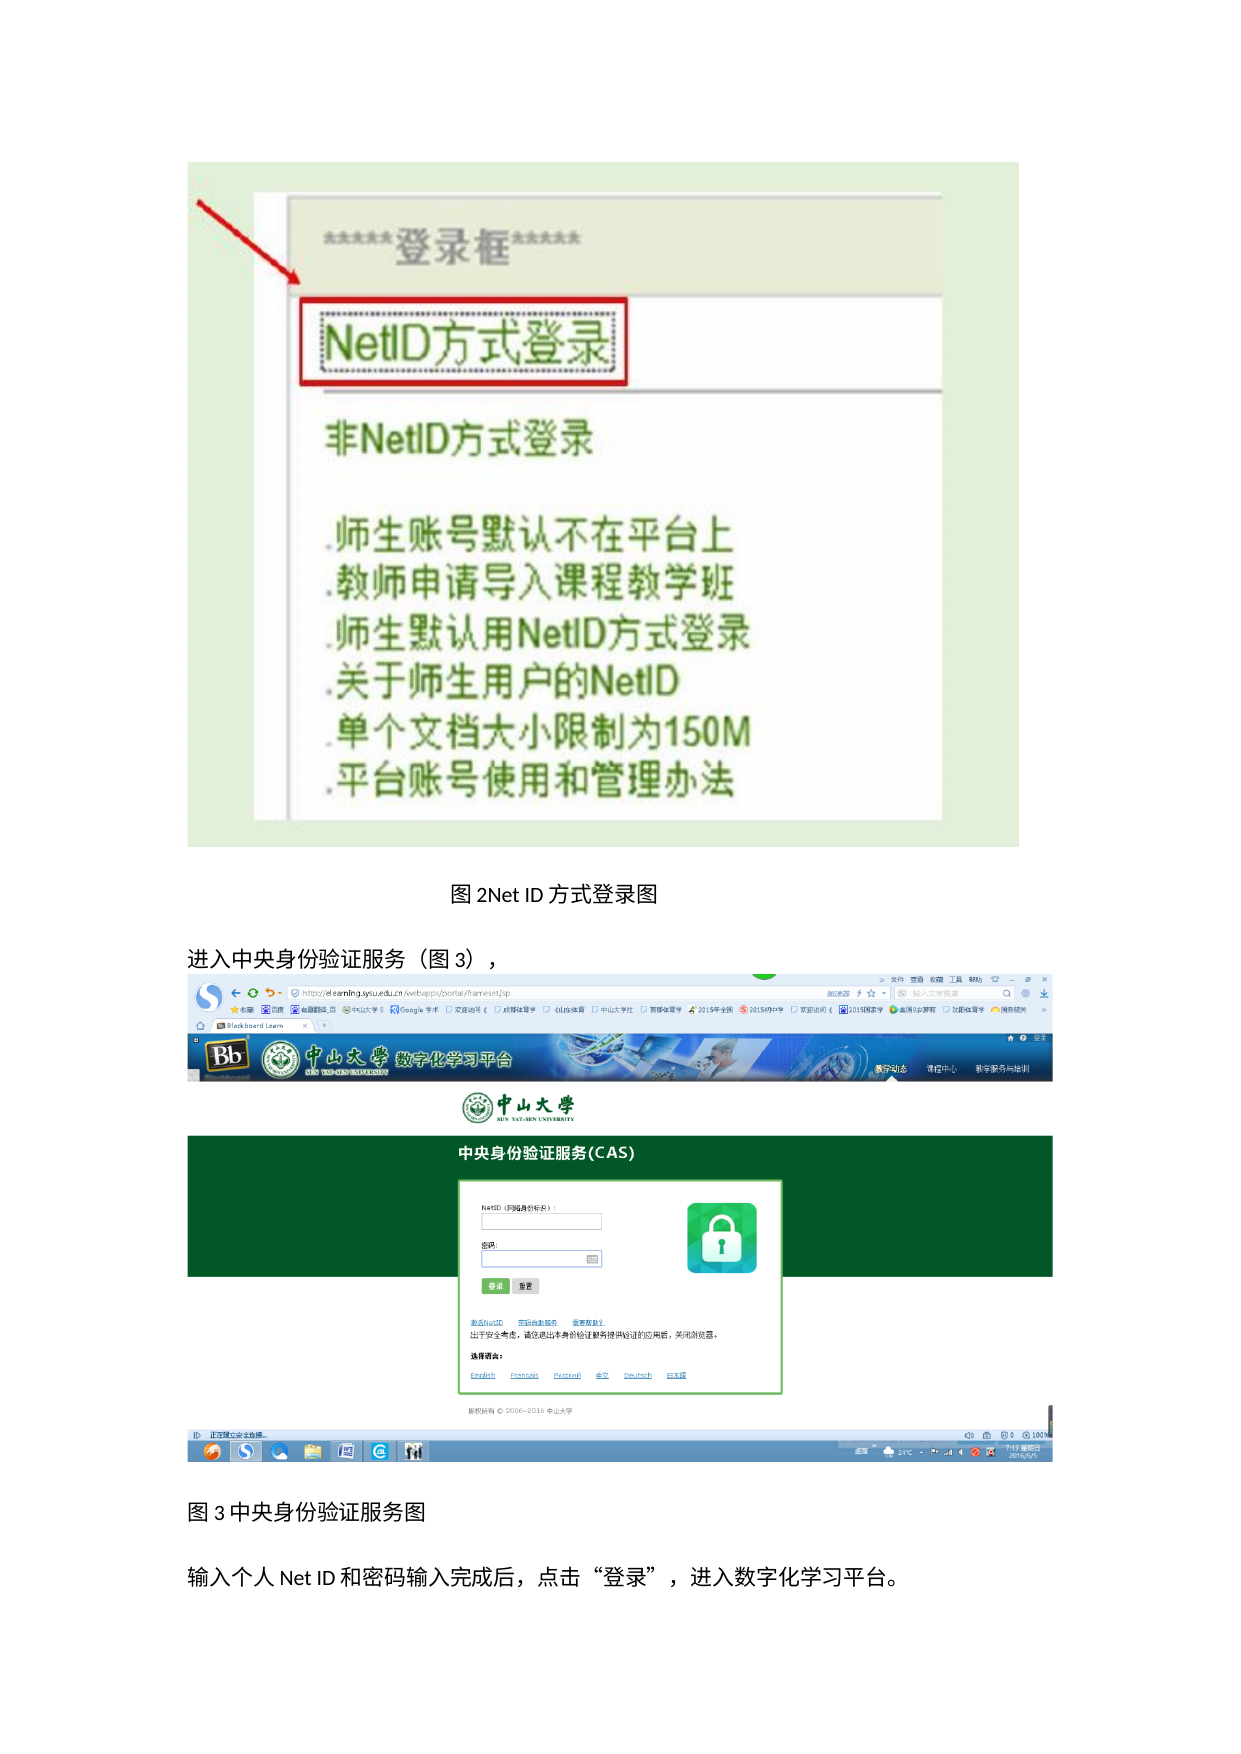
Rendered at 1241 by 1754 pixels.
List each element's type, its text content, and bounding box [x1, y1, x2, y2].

picture [187, 974, 1053, 1462]
picture [187, 162, 1019, 847]
text 图3中央身份验证服务图 [187, 1494, 1053, 1527]
text 图2Net ID 方式登录图 [187, 877, 1053, 909]
text 输入个人Net ID 和密码输入完成后，点击“登录”，进入数字化学习平台。 [187, 1559, 1053, 1592]
text 进入中央身份验证服务（图3）， [187, 942, 1053, 974]
